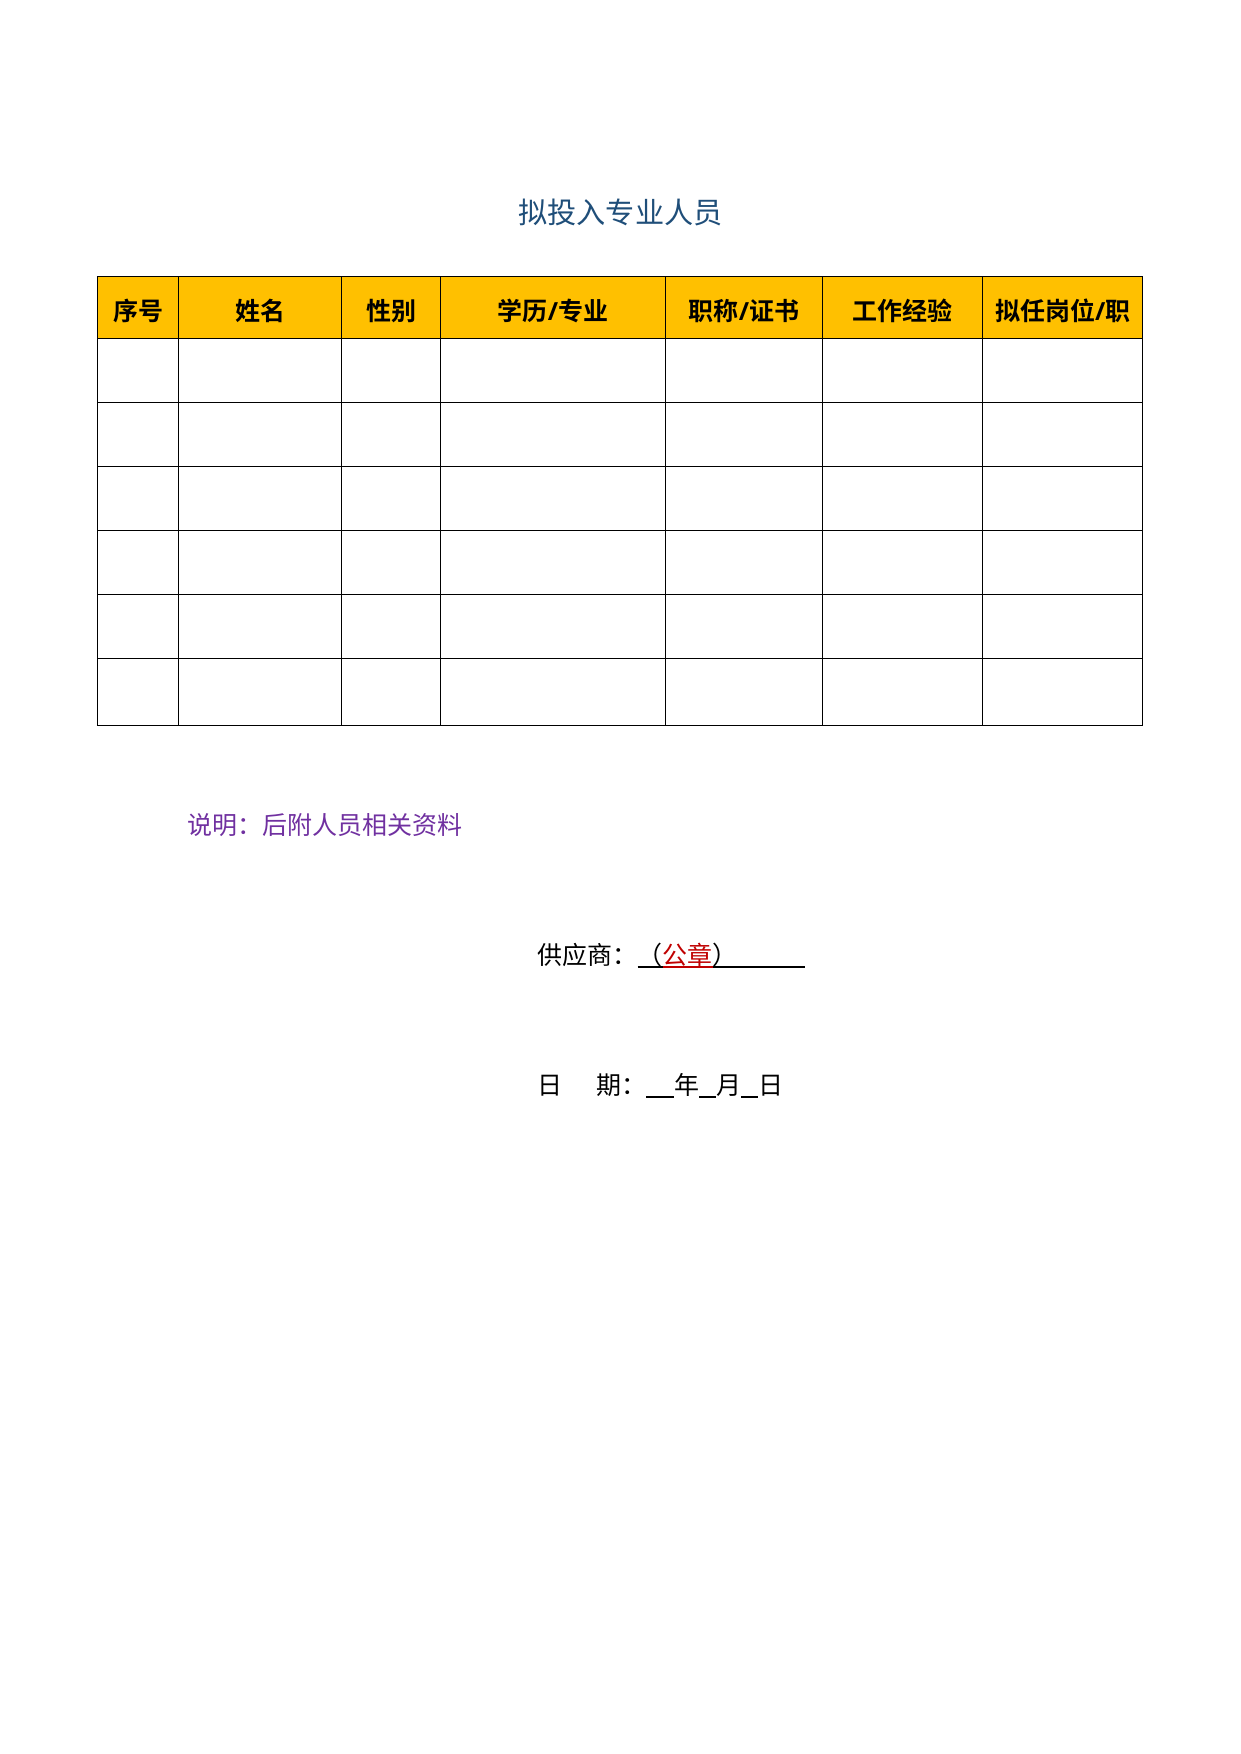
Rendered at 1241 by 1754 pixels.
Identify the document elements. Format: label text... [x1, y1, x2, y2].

table_cell [179, 467, 341, 530]
table_cell [823, 659, 982, 725]
table_cell [983, 531, 1142, 594]
table_cell [179, 595, 341, 658]
table_cell [98, 595, 178, 658]
table_cell [179, 403, 341, 466]
table_cell [983, 403, 1142, 466]
table_header 拟任岗位/职责 [983, 277, 1142, 338]
table_cell [823, 531, 982, 594]
table_cell [98, 659, 178, 725]
table_cell [823, 339, 982, 402]
table_cell [98, 531, 178, 594]
table_cell [441, 595, 665, 658]
table_cell [823, 467, 982, 530]
table_cell [823, 403, 982, 466]
table_cell [441, 531, 665, 594]
table_cell [342, 659, 440, 725]
table_cell [342, 531, 440, 594]
table_cell [666, 403, 822, 466]
list 拟投入专业人员 [187, 178, 1053, 243]
table_cell [179, 339, 341, 402]
table_cell [98, 339, 178, 402]
table_cell [441, 467, 665, 530]
table_cell [666, 595, 822, 658]
table_cell [666, 339, 822, 402]
table_header 工作经验 [823, 277, 982, 338]
table_cell [823, 595, 982, 658]
text 供应商：（公章） [187, 921, 1053, 986]
text 日 期： 年 月 日 [187, 1051, 1053, 1116]
table_cell [983, 339, 1142, 402]
table_cell [666, 467, 822, 530]
table_cell [342, 595, 440, 658]
table_cell [342, 467, 440, 530]
text 说明：后附人员相关资料 [187, 791, 1053, 856]
table_cell [98, 467, 178, 530]
table_cell [983, 659, 1142, 725]
table_cell [441, 403, 665, 466]
table_cell [666, 531, 822, 594]
table_cell [98, 403, 178, 466]
table_header 学历/专业 [441, 277, 665, 338]
table_cell [179, 531, 341, 594]
table_cell [666, 659, 822, 725]
table_cell [342, 339, 440, 402]
table_header 序号 [98, 277, 178, 338]
table_cell [179, 659, 341, 725]
table_cell [441, 339, 665, 402]
table_cell [342, 403, 440, 466]
table_cell [983, 595, 1142, 658]
table_header 性别 [342, 277, 440, 338]
table_cell [441, 659, 665, 725]
table_cell [983, 467, 1142, 530]
table_header 姓名 [179, 277, 341, 338]
table_header 职称/证书 [666, 277, 822, 338]
